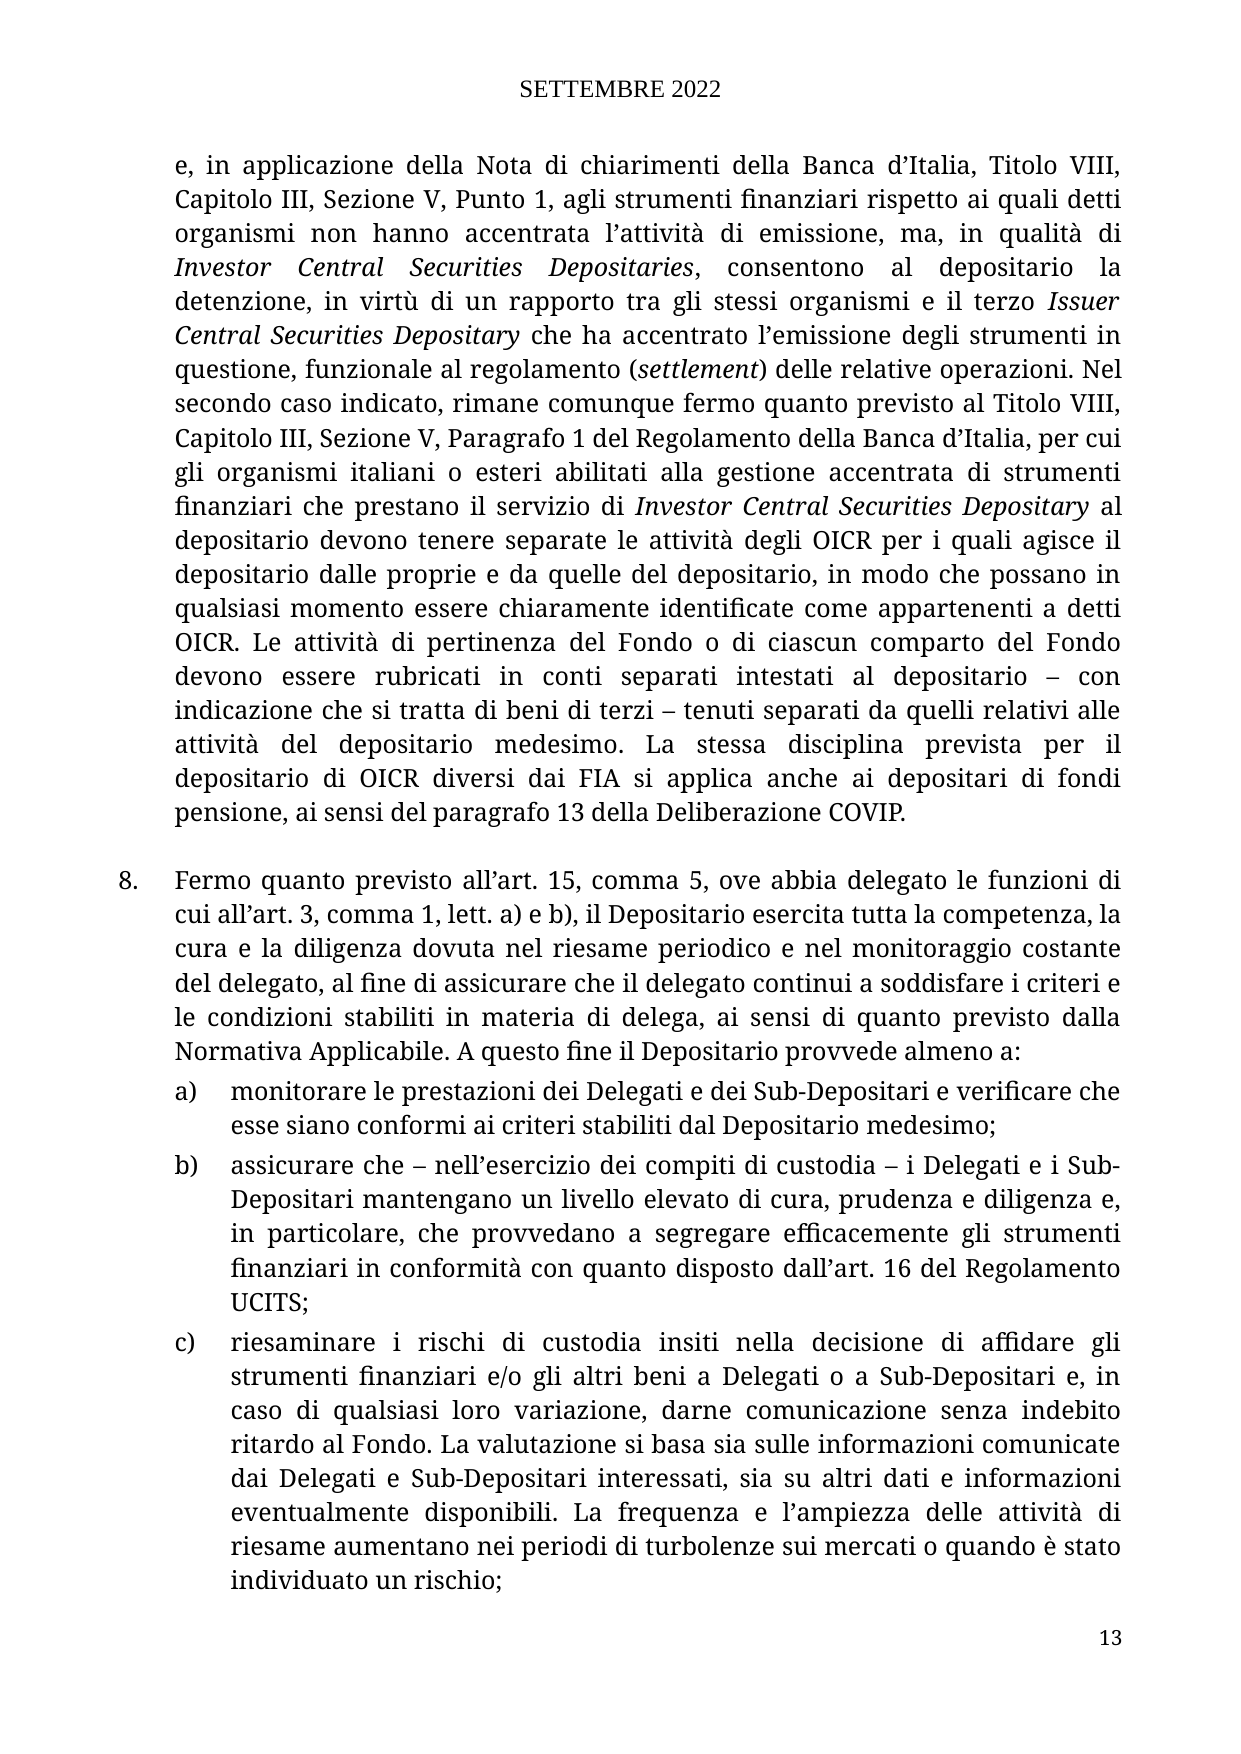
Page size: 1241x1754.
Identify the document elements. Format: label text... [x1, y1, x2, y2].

text 8. Fermo quanto previsto all’art. 15, comma 5, ove abbia delegato le funzioni di cui all’art. 3, comma 1, lett. a) e b), il Depositario esercita tutta la competenza, la cura e la diligenza dovuta nel riesame periodico e nel monitoraggio costante del delegato, al fine di assicurare che il delegato continui a soddisfare i criteri e le condizioni stabiliti in materia di delega, ai sensi di quanto previsto dalla Normativa Applicabile. A questo fine il Depositario provvede almeno a: [118, 863, 1122, 1067]
list assicurare che – nell’esercizio dei compiti di custodia – i Delegati e i Sub-Depositari mantengano un livello elevato di cura, prudenza e diligenza e, in particolare, che provvedano a segregare efficacemente gli strumenti finanziari in conformità con quanto disposto dall’art. 16 del Regolamento UCITS; [174, 1148, 1122, 1318]
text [118, 148, 1122, 829]
list monitorare le prestazioni dei Delegati e dei Sub-Depositari e verificare che esse siano conformi ai criteri stabiliti dal Depositario medesimo; [174, 1074, 1122, 1142]
list riesaminare i rischi di custodia insiti nella decisione di affidare gli strumenti finanziari e/o gli altri beni a Delegati o a Sub-Depositari e, in caso di qualsiasi loro variazione, darne comunicazione senza indebito ritardo al Fondo. La valutazione si basa sia sulle informazioni comunicate dai Delegati e Sub-Depositari interessati, sia su altri dati e informazioni eventualmente disponibili. La frequenza e l’ampiezza delle attività di riesame aumentano nei periodi di turbolenze sui mercati o quando è stato individuato un rischio; [174, 1324, 1122, 1597]
